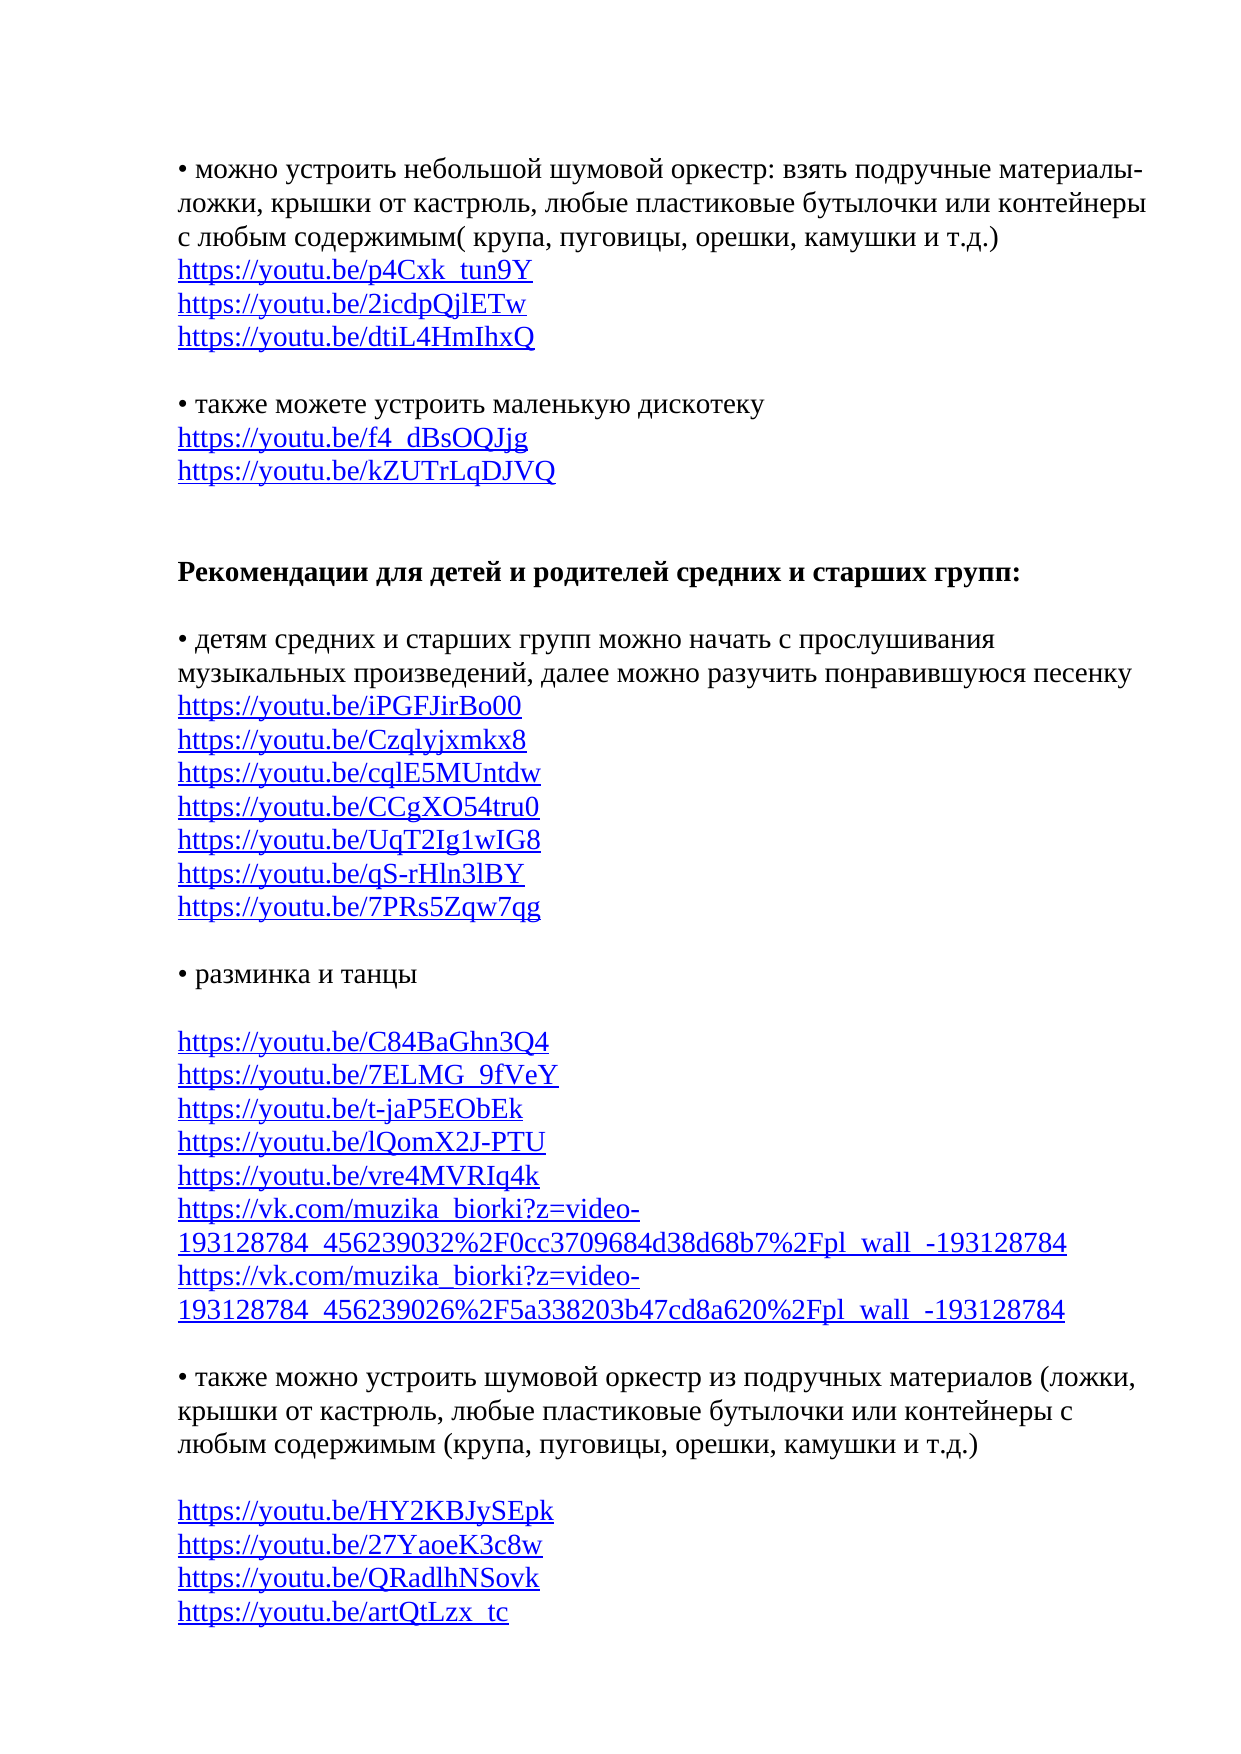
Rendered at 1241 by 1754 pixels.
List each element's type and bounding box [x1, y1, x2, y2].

text [177, 118, 1152, 1627]
